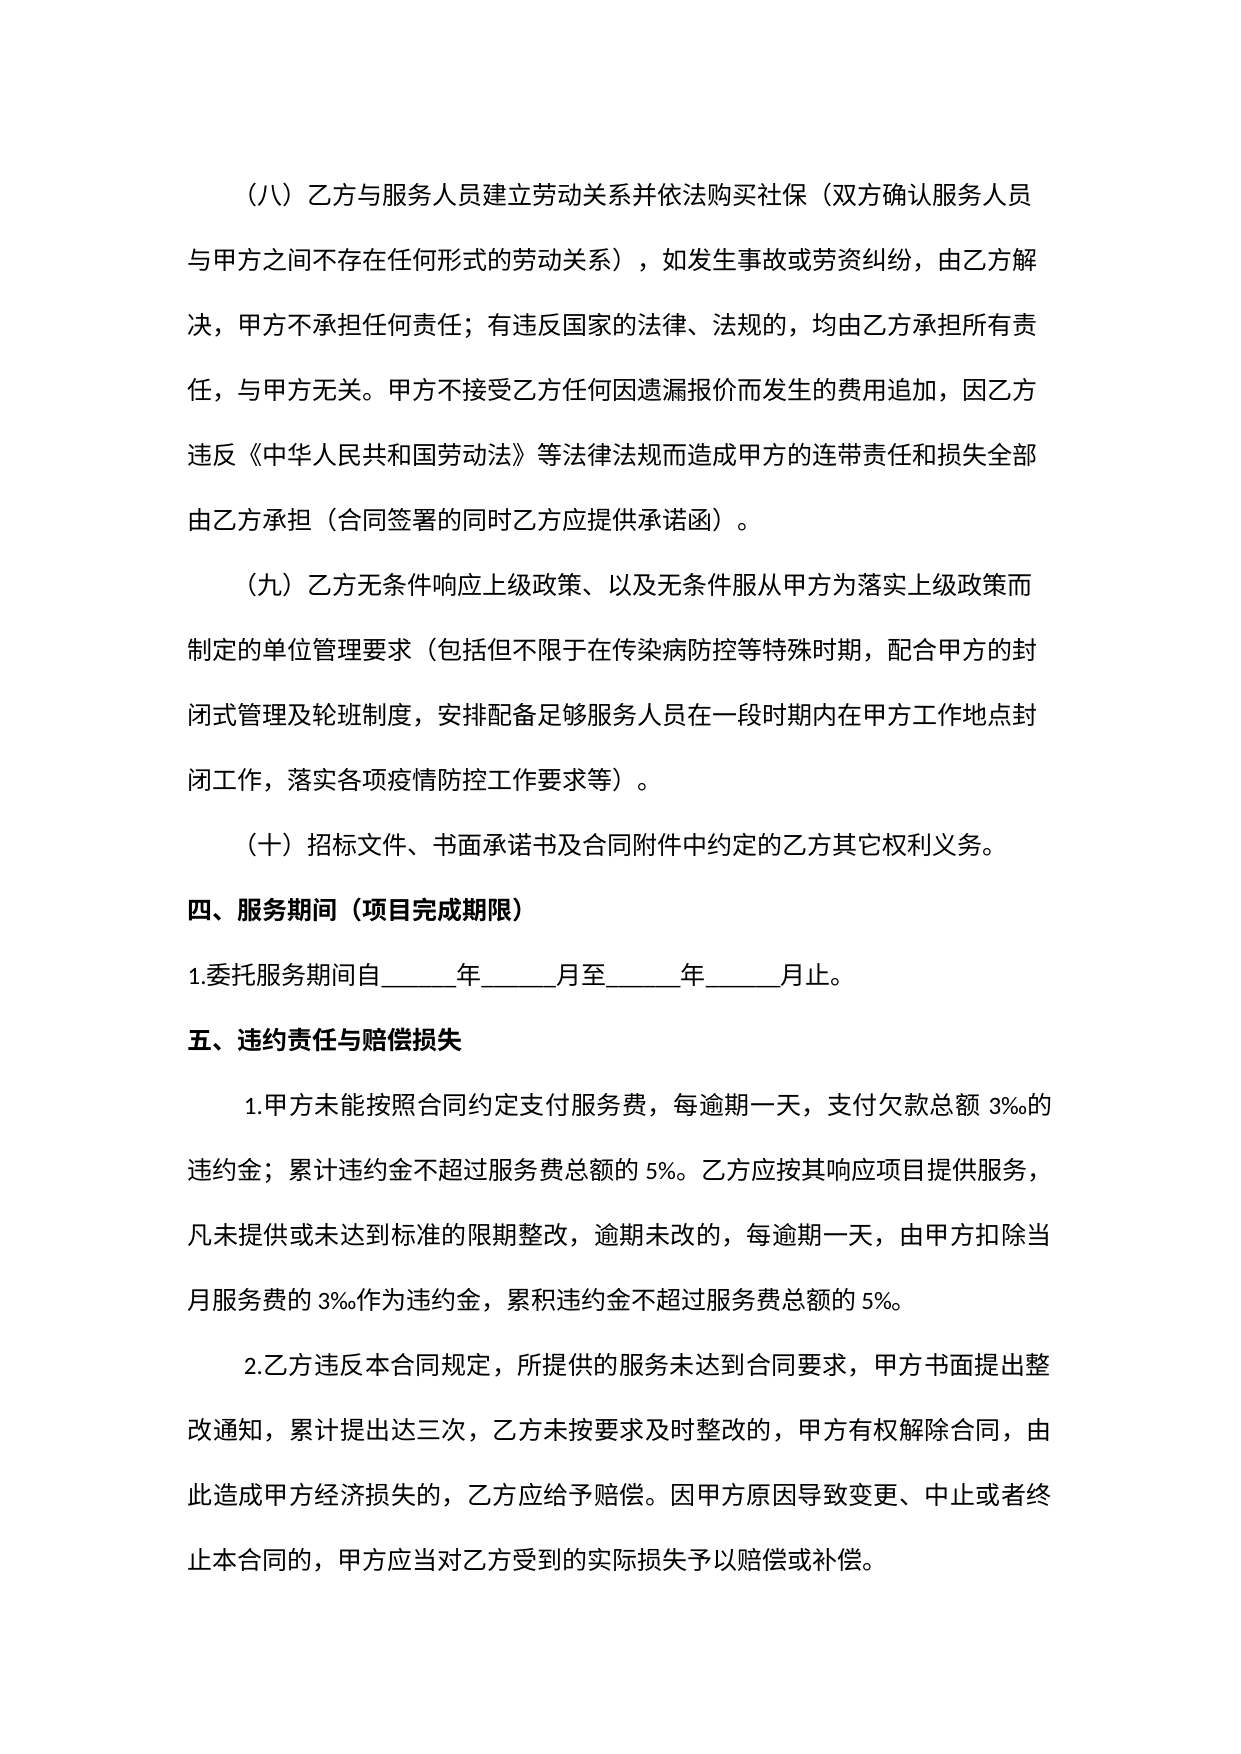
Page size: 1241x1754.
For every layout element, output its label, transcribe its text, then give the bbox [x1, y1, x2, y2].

text 2.乙方违反本合同规定，所提供的服务未达到合同要求，甲方书面提出整改通知，累计提出达三次，乙方未按要求及时整改的，甲方有权解除合同，由此造成甲方经济损失的，乙方应给予赔偿。因甲方原因导致变更、中止或者终止本合同的，甲方应当对乙方受到的实际损失予以赔偿或补偿。 [187, 1332, 1053, 1592]
text （九）乙方无条件响应上级政策、以及无条件服从甲方为落实上级政策而制定的单位管理要求（包括但不限于在传染病防控等特殊时期，配合甲方的封闭式管理及轮班制度，安排配备足够服务人员在一段时期内在甲方工作地点封闭工作，落实各项疫情防控工作要求等）。 [187, 552, 1053, 812]
text 四、服务期间（项目完成期限） [187, 877, 1053, 942]
text （十）招标文件、书面承诺书及合同附件中约定的乙方其它权利义务。 [187, 812, 1053, 877]
text 1.甲方未能按照合同约定支付服务费，每逾期一天，支付欠款总额3‰的违约金；累计违约金不超过服务费总额的5%。乙方应按其响应项目提供服务，凡未提供或未达到标准的限期整改，逾期未改的，每逾期一天，由甲方扣除当月服务费的3‰作为违约金，累积违约金不超过服务费总额的5%。 [187, 1072, 1053, 1332]
text 1.委托服务期间自______年______月至______年______月止。 [187, 942, 1053, 1007]
text 五、违约责任与赔偿损失 [187, 1007, 1053, 1072]
text （八）乙方与服务人员建立劳动关系并依法购买社保（双方确认服务人员与甲方之间不存在任何形式的劳动关系），如发生事故或劳资纠纷，由乙方解决，甲方不承担任何责任；有违反国家的法律、法规的，均由乙方承担所有责任，与甲方无关。甲方不接受乙方任何因遗漏报价而发生的费用追加，因乙方违反《中华人民共和国劳动法》等法律法规而造成甲方的连带责任和损失全部由乙方承担（合同签署的同时乙方应提供承诺函）。 [187, 162, 1053, 552]
